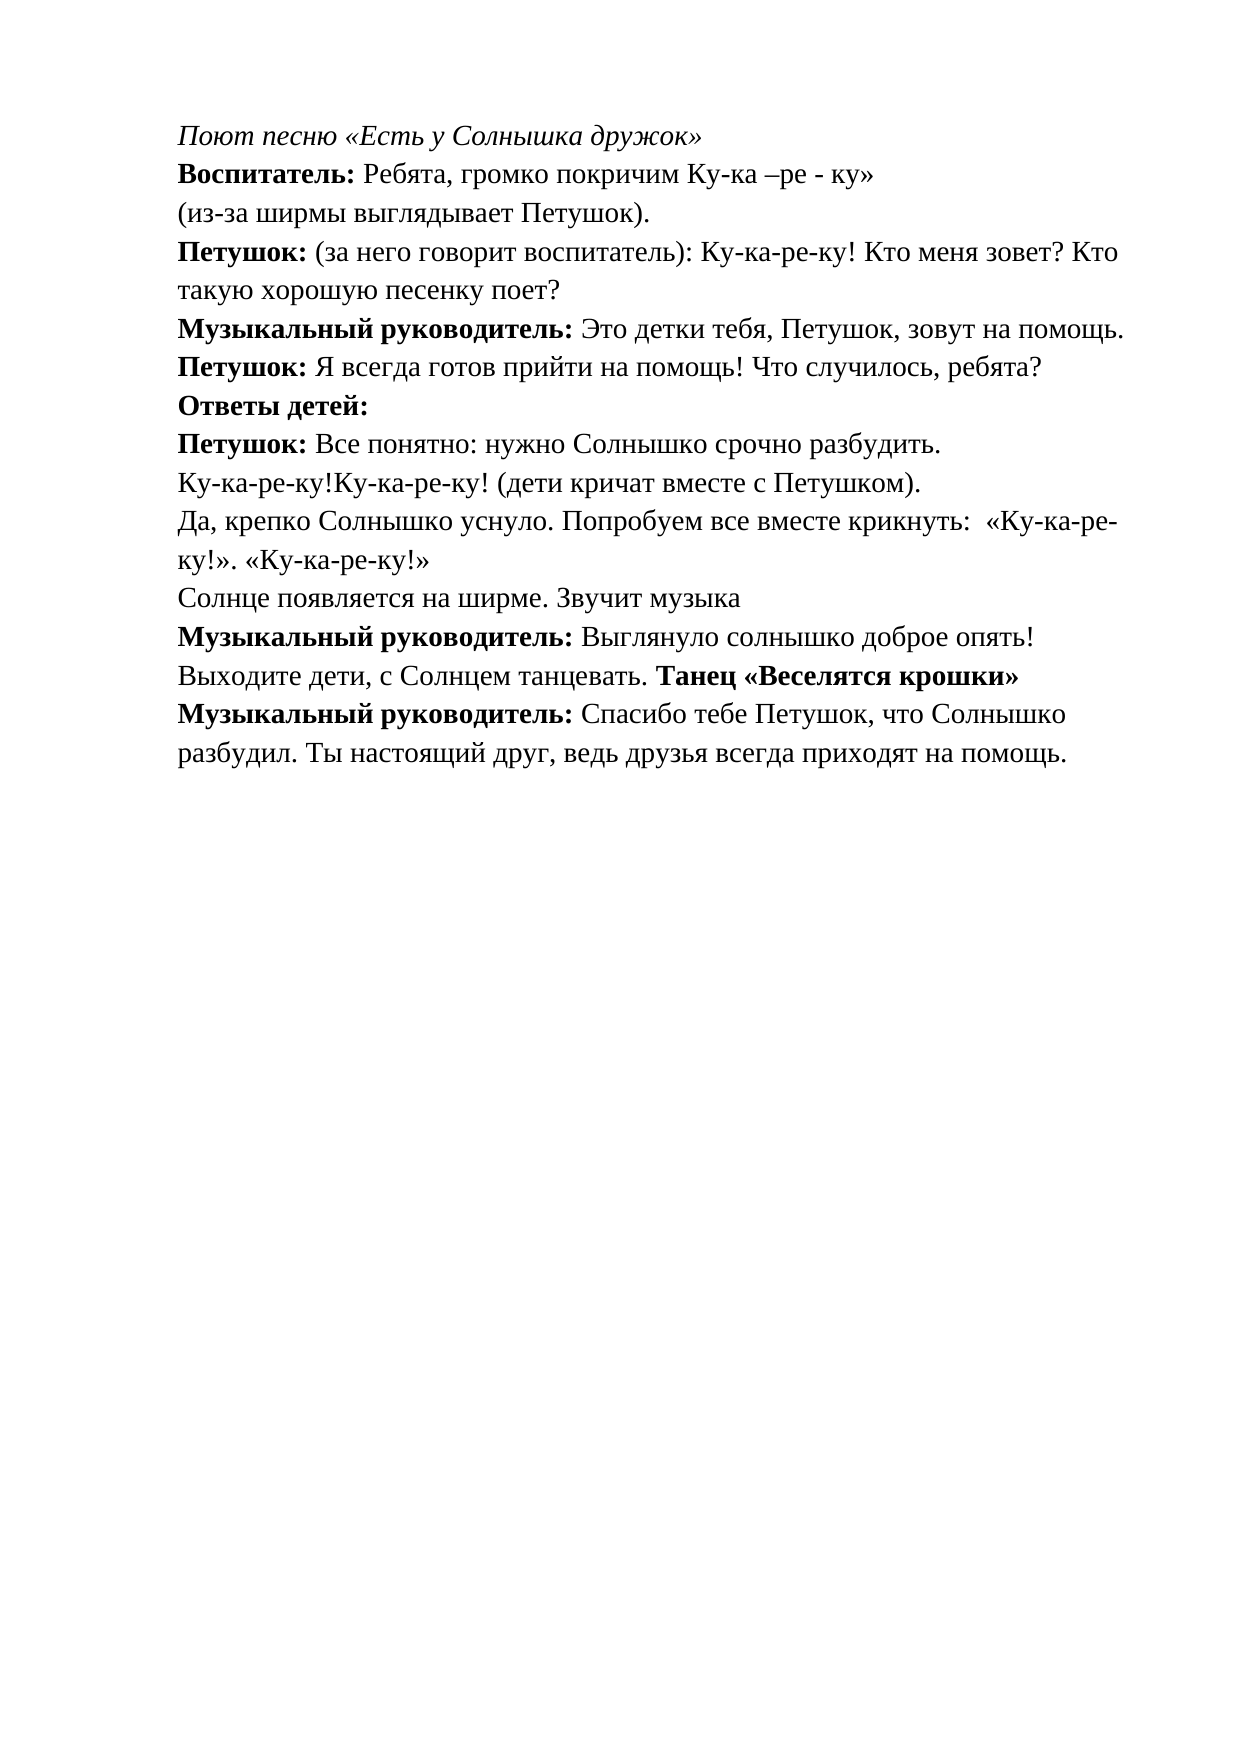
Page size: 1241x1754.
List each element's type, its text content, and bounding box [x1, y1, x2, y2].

text Ответы детей: [177, 388, 1152, 421]
text Музыкальный руководитель: Спасибо тебе Петушок, что Солнышко разбудил. Ты настоящий друг, ведь друзья всегда приходят на помощь. [177, 696, 1152, 768]
text Петушок: (за него говорит воспитатель): Ку-ка-ре-ку! Кто меня зовет? Кто такую хорошую песенку поет? [177, 234, 1152, 306]
text Музыкальный руководитель: Это детки тебя, Петушок, зовут на помощь. [177, 311, 1152, 344]
text Музыкальный руководитель: Выглянуло солнышко доброе опять! Выходите дети, с Солнцем танцевать. Танец «Веселятся крошки» [177, 619, 1152, 691]
text Да, крепко Солнышко уснуло. Попробуем все вместе крикнуть: «Ку-ка-ре-ку!». «Ку-ка-ре-ку!» [177, 503, 1152, 576]
text Ку-ка-ре-ку!Ку-ка-ре-ку! (дети кричат вместе с Петушком). [177, 465, 1152, 498]
text Воспитатель: Ребята, громко покричим Ку-ка –ре - ку» [177, 157, 1152, 190]
text Петушок: Я всегда готов прийти на помощь! Что случилось, ребята? [177, 349, 1152, 383]
text Солнце появляется на ширме. Звучит музыка [177, 581, 1152, 614]
text (из-за ширмы выглядывает Петушок). [177, 195, 1152, 229]
text Поют песню «Есть у Солнышка дружок» [177, 118, 1152, 152]
text Петушок: Все понятно: нужно Солнышко срочно разбудить. [177, 426, 1152, 460]
